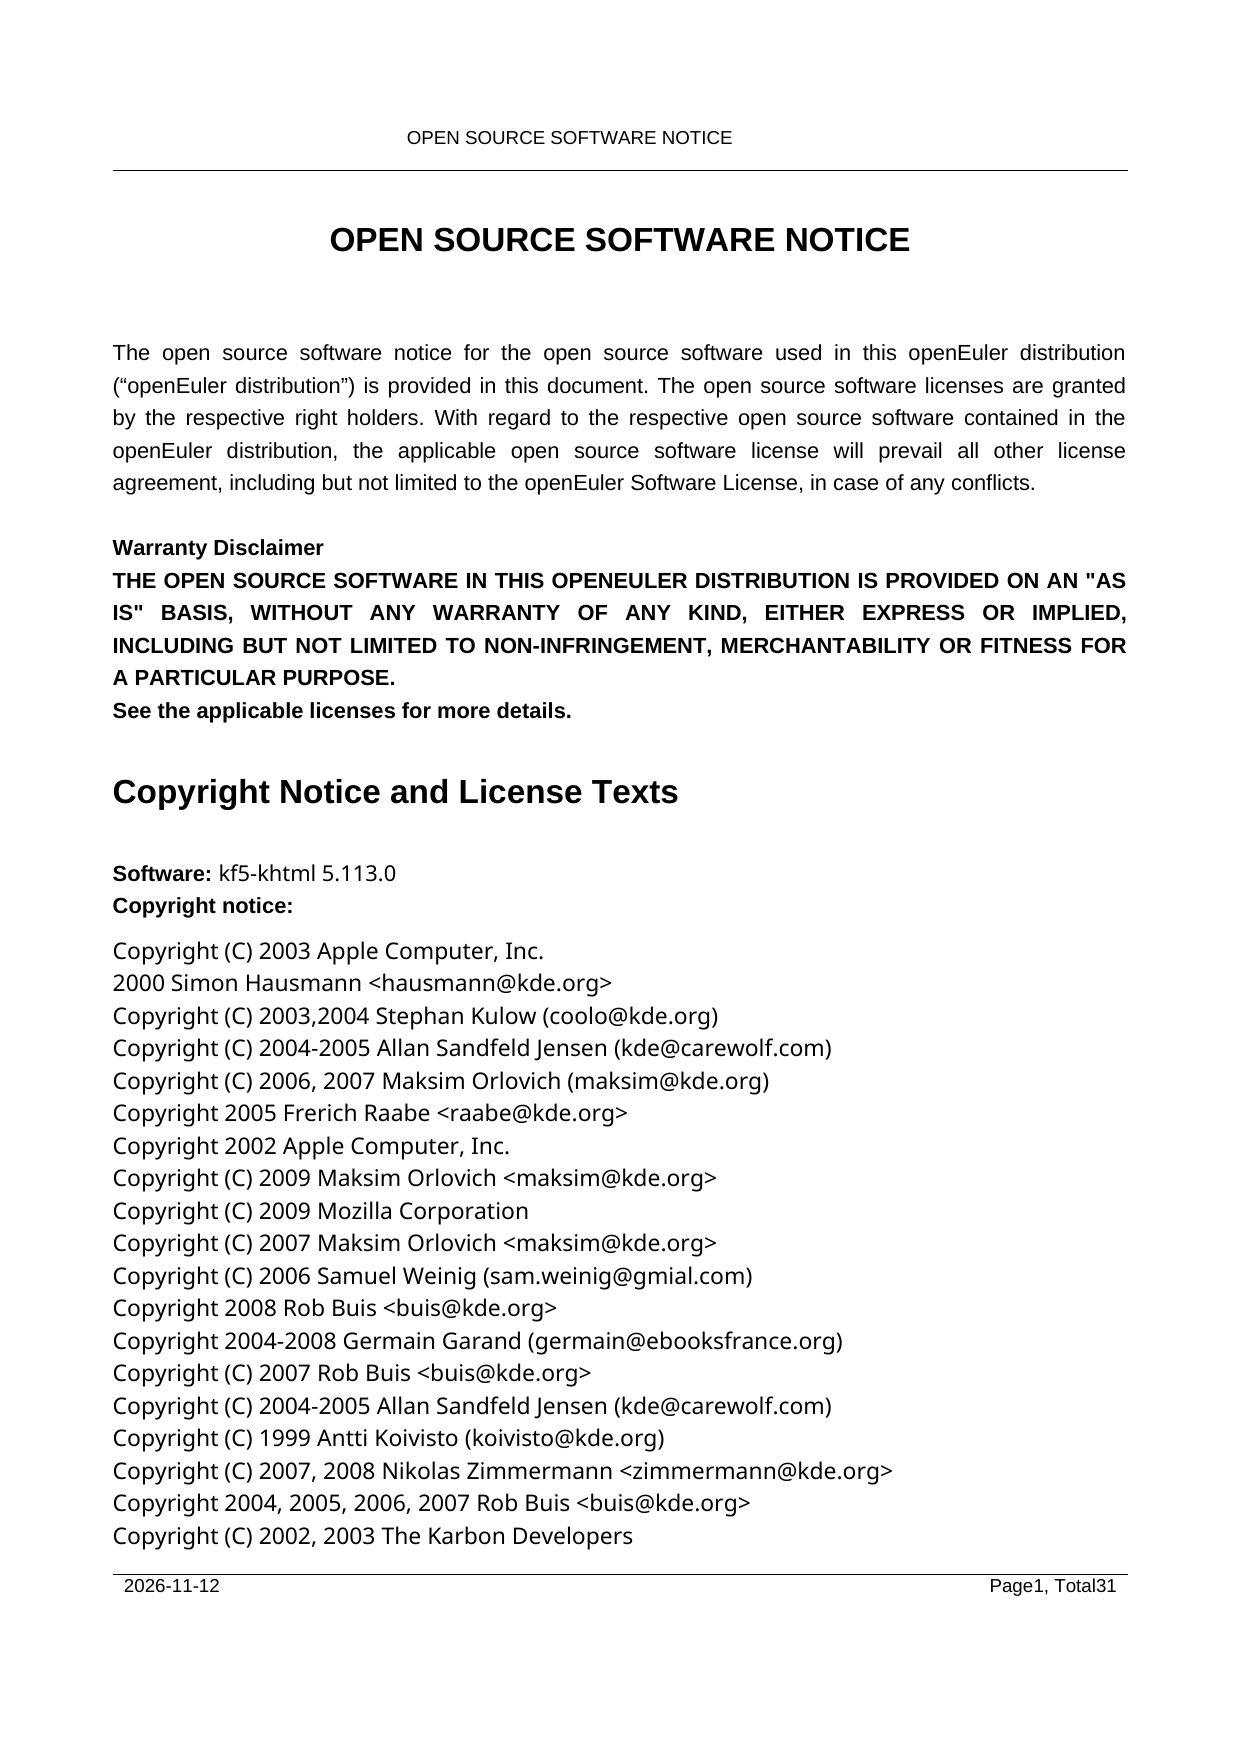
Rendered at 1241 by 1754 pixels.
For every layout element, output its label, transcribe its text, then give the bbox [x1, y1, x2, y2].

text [112, 934, 1128, 1551]
text Copyright Notice and License Texts [112, 759, 1128, 824]
title Software: kf5-khtml 5.113.0 [112, 856, 1128, 889]
text Copyright notice: [112, 889, 1128, 921]
text THE OPEN SOURCE SOFTWARE IN THIS OPENEULER DISTRIBUTION IS PROVIDED ON AN "AS IS" BASIS, WITHOUT ANY WARRANTY OF ANY KIND, EITHER EXPRESS OR IMPLIED, INCLUDING BUT NOT LIMITED TO NON-INFRINGEMENT, MERCHANTABILITY OR FITNESS FOR A PARTICULAR PURPOSE. See the applicable licenses for more details. [112, 564, 1128, 726]
text The open source software notice for the open source software used in this openEuler distribution (“openEuler distribution”) is provided in this document. The open source software licenses are granted by the respective right holders. With regard to the respective open source software contained in the openEuler distribution, the applicable open source software license will prevail all other license agreement, including but not limited to the openEuler Software License, in case of any conflicts. [112, 336, 1128, 499]
text OPEN SOURCE SOFTWARE NOTICE [112, 206, 1128, 271]
text Warranty Disclaimer [112, 531, 1128, 564]
